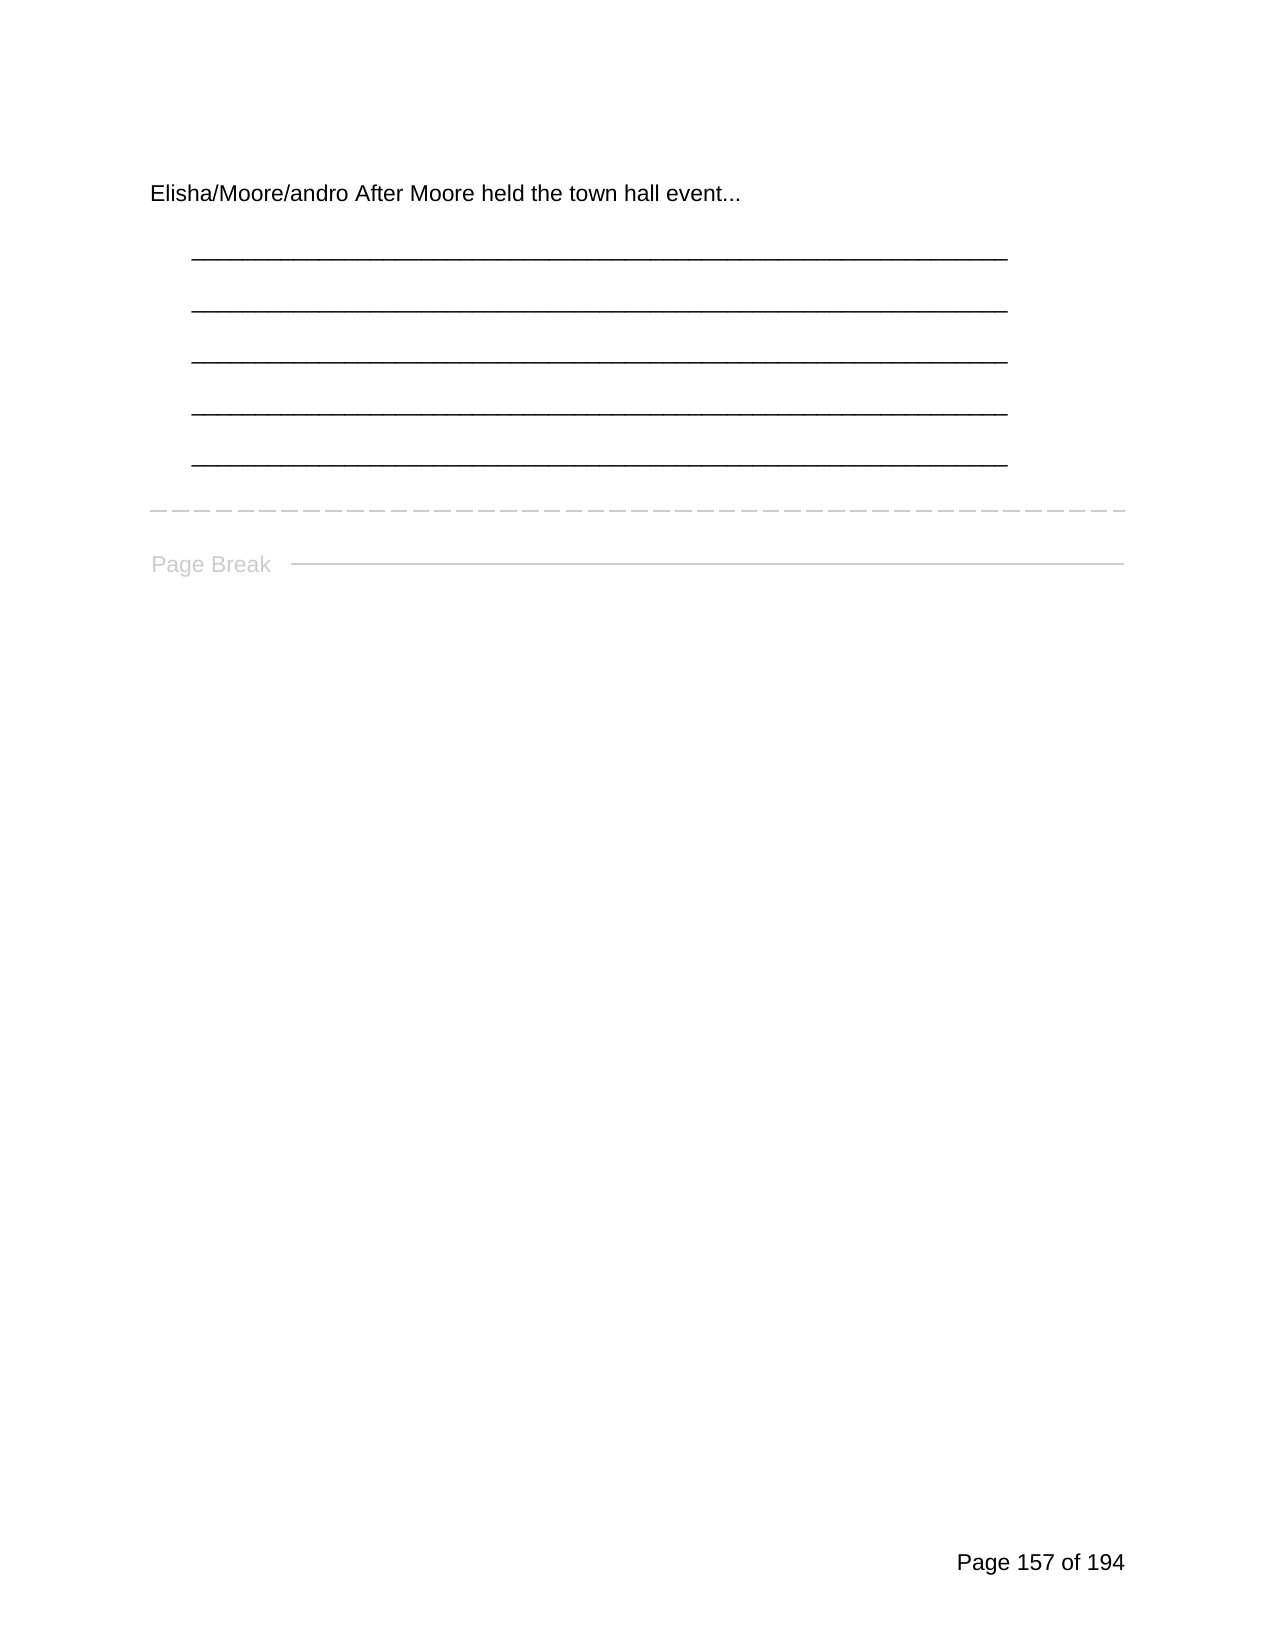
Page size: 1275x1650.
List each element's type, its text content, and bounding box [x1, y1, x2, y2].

text ________________________________________________________________ [150, 287, 1125, 313]
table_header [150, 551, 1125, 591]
text ________________________________________________________________ [150, 389, 1125, 416]
text ________________________________________________________________ [150, 441, 1125, 467]
text ________________________________________________________________ [150, 338, 1125, 364]
text Elisha/Moore/andro After Moore held the town hall event... [150, 180, 1125, 207]
text ________________________________________________________________ [150, 235, 1125, 262]
